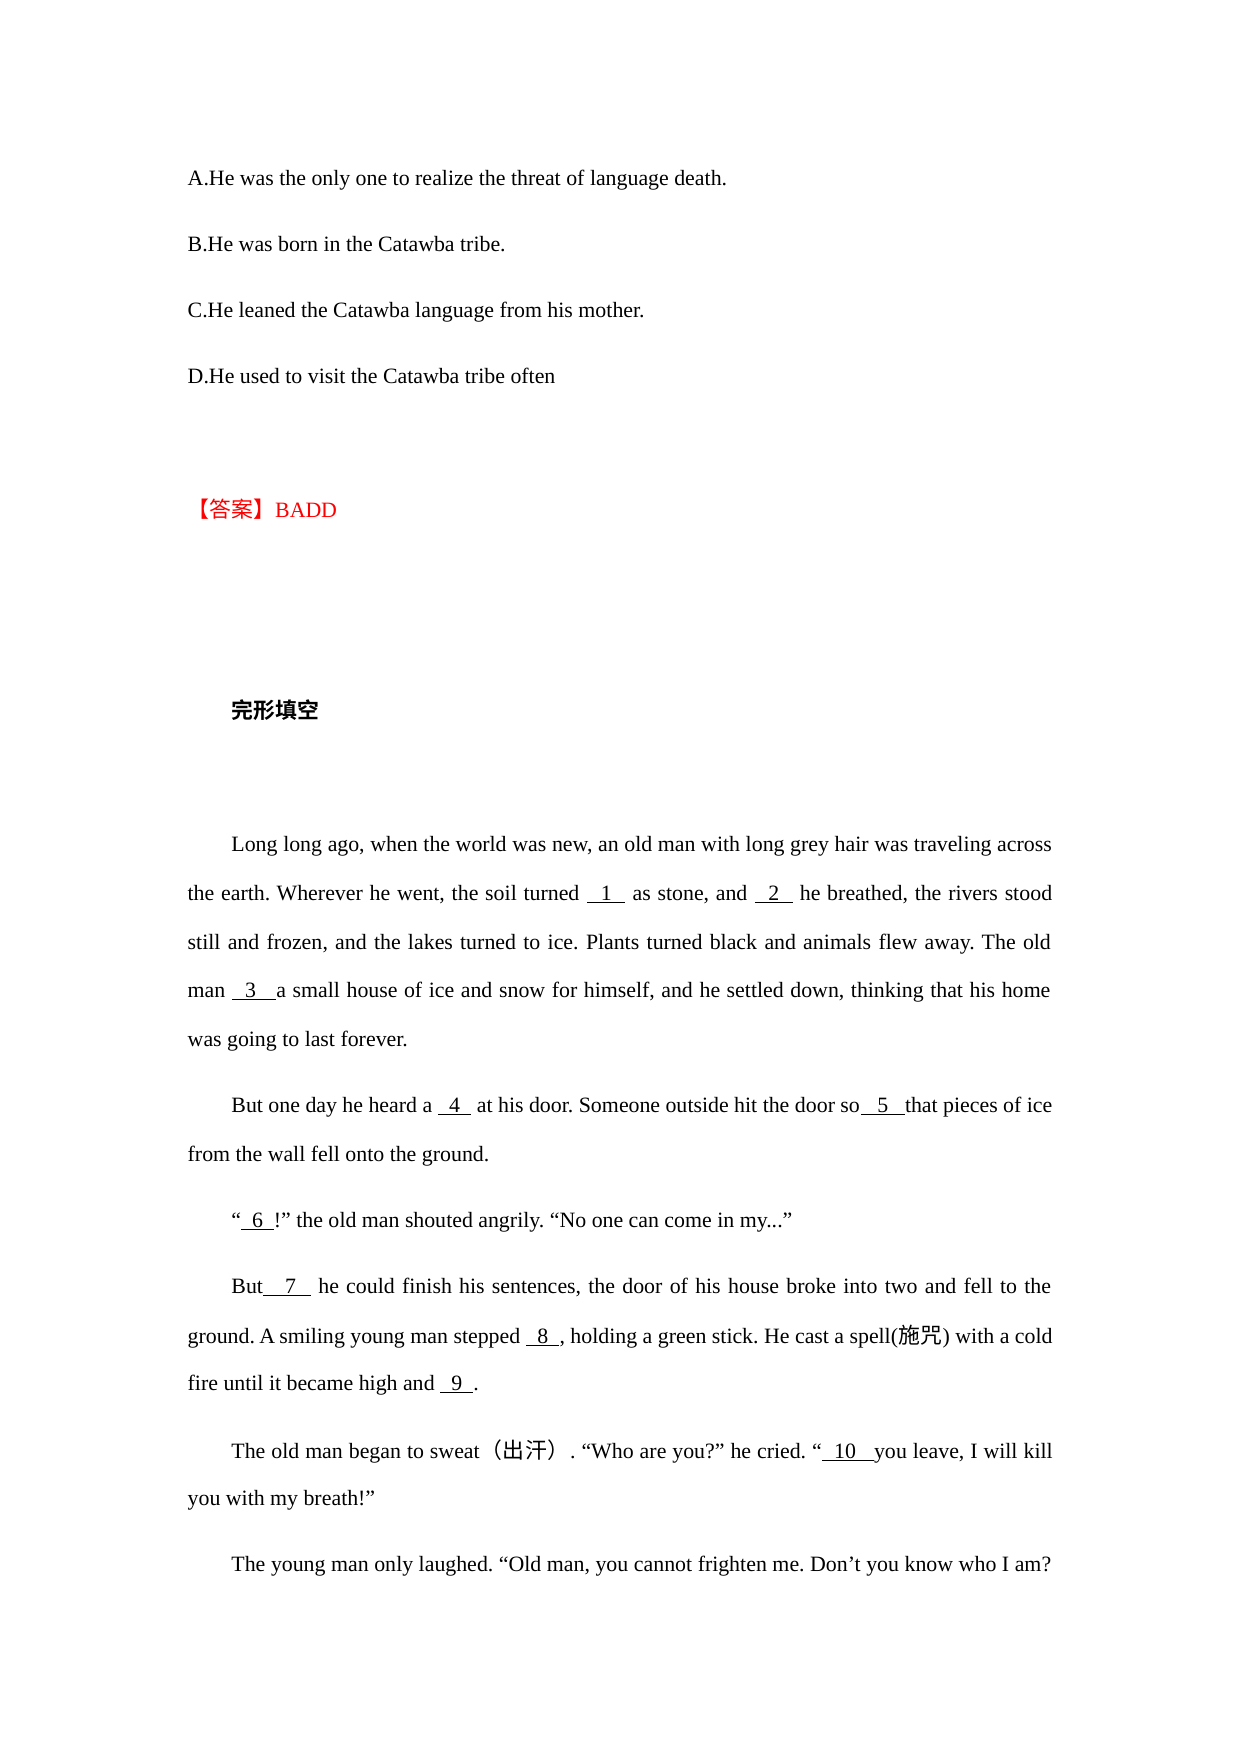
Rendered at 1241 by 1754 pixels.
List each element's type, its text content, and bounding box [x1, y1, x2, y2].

text 完形填空 [187, 692, 1053, 725]
text B.He was born in the Catawba tribe. [187, 228, 1053, 260]
text A.He was the only one to realize the threat of language death. [187, 162, 1053, 194]
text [187, 1547, 1053, 1580]
text But 7 he could finish his sentences, the door of his house broke into two and fell to the ground. A smiling young man stepped 8 , holding a green stick. He cast a spell(施咒) with a cold fire until it became high and 9 . [187, 1269, 1053, 1399]
text Long long ago, when the world was new, an old man with long grey hair was traveling across the earth. Wherever he went, the soil turned 1 as stone, and 2 he breathed, the rivers stood still and frozen, and the lakes turned to ice. Plants turned black and animals flew away. The old man 3 a small house of ice and snow for himself, and he settled down, thinking that his home was going to last forever. [187, 828, 1053, 1055]
text The old man began to sweat（出汗）. “Who are you?” he cried. “ 10 you leave, I will kill you with my breath!” [187, 1433, 1053, 1514]
text C.He leaned the Catawba language from his mother. [187, 294, 1053, 326]
text 【答案】BADD [187, 491, 1053, 524]
text D.He used to visit the Catawba tribe often [187, 359, 1053, 392]
text “ 6 !” the old man shouted angrily. “No one can come in my...” [187, 1203, 1053, 1236]
text But one day he heard a 4 at his door. Someone outside hit the door so 5 that pieces of ice from the wall fell onto the ground. [187, 1088, 1053, 1170]
